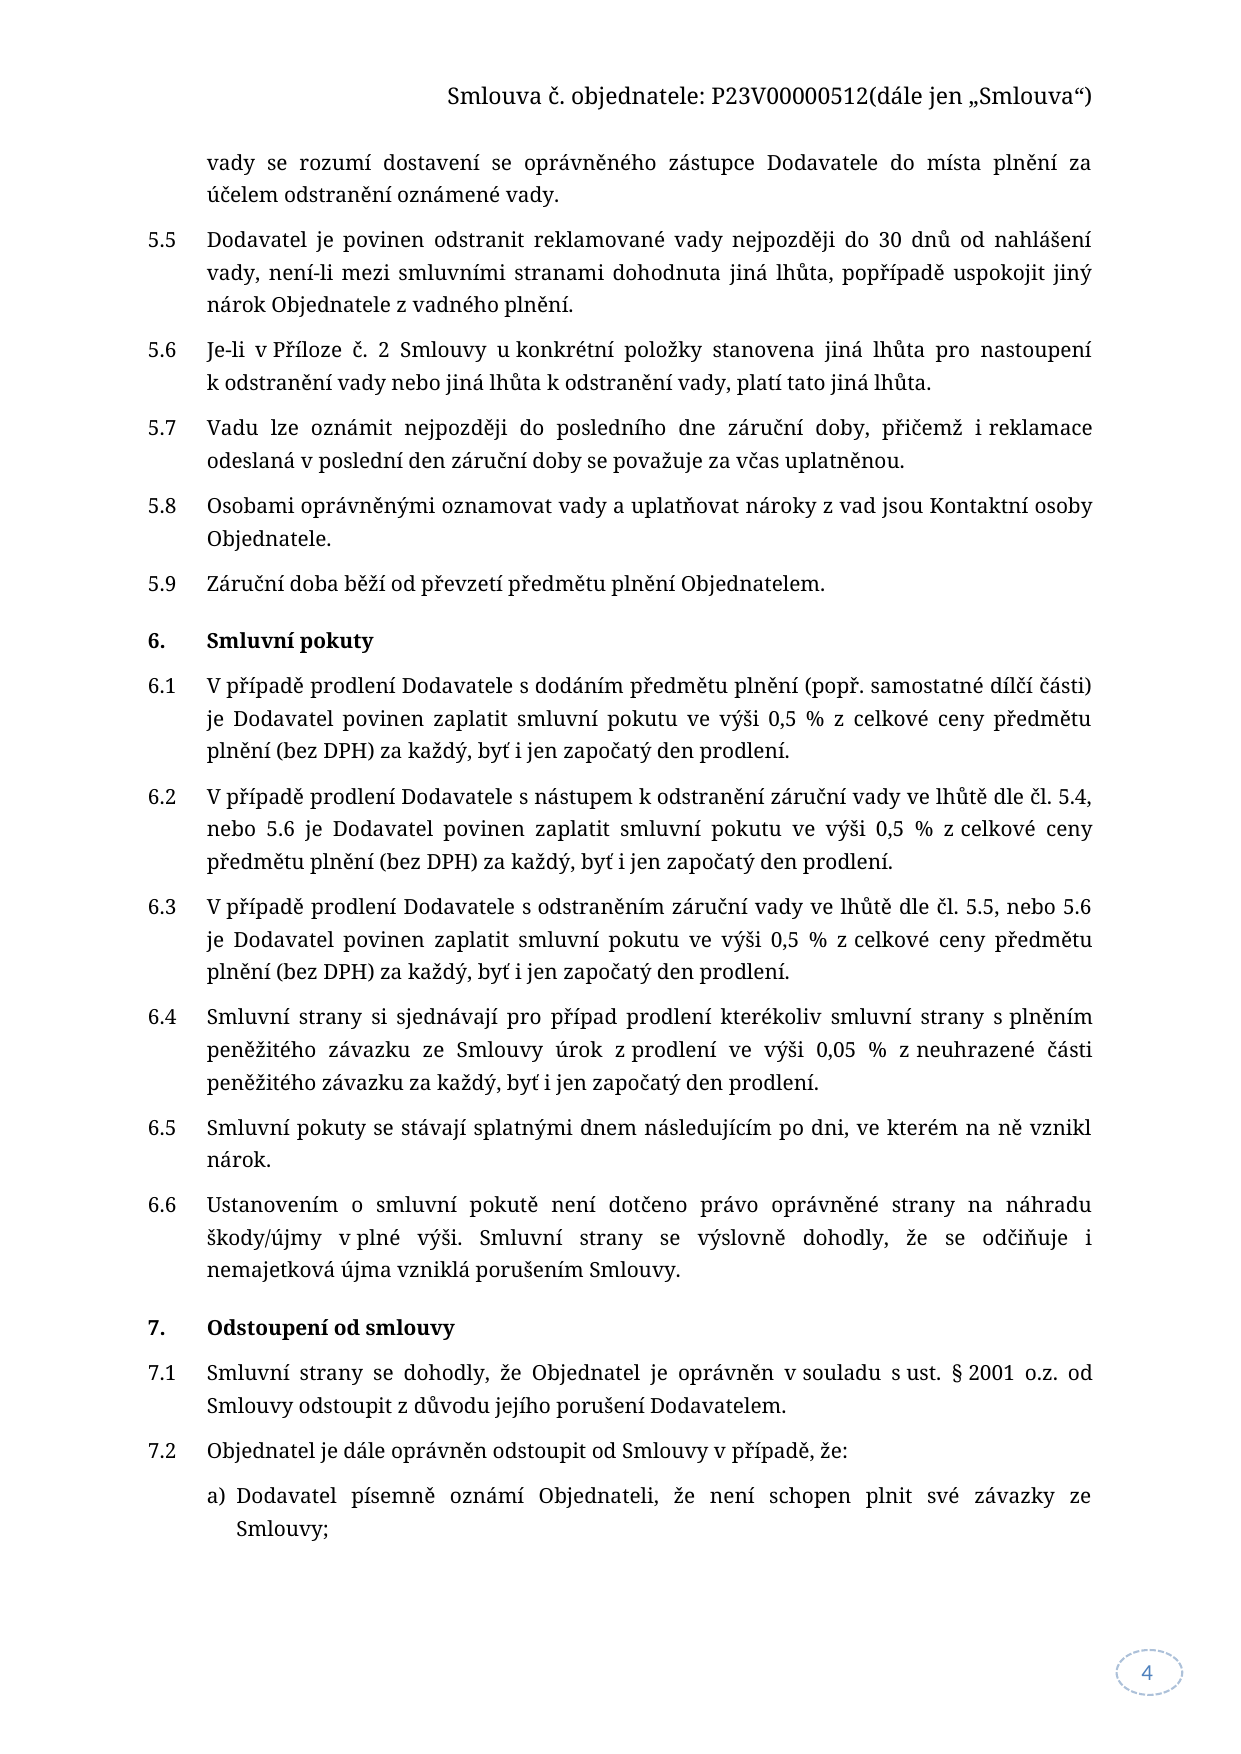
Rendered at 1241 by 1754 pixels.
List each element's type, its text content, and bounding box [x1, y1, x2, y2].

list Dodavatel je povinen odstranit reklamované vady nejpozději do 30 dnů od nahlášení vady, není-li mezi smluvními stranami dohodnuta jiná lhůta, popřípadě uspokojit jiný nárok Objednatele z vadného plnění. [148, 225, 1093, 319]
list Záruční doba běží od převzetí předmětu plnění Objednatelem. [148, 569, 1093, 597]
list V případě prodlení Dodavatele s nástupem k odstranění záruční vady ve lhůtě dle čl. 5.4, nebo 5.6 je Dodavatel povinen zaplatit smluvní pokutu ve výši 0,5 % z celkové ceny předmětu plnění (bez DPH) za každý, byť i jen započatý den prodlení. [148, 782, 1093, 875]
list Smluvní pokuty se stávají splatnými dnem následujícím po dni, ve kterém na ně vznikl nárok. [148, 1113, 1093, 1174]
list Smluvní pokuty [148, 626, 1093, 655]
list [148, 148, 1093, 209]
list V případě prodlení Dodavatele s odstraněním záruční vady ve lhůtě dle čl. 5.5, nebo 5.6 je Dodavatel povinen zaplatit smluvní pokutu ve výši 0,5 % z celkové ceny předmětu plnění (bez DPH) za každý, byť i jen započatý den prodlení. [148, 892, 1093, 986]
list Je-li v Příloze č. 2 Smlouvy u konkrétní položky stanovena jiná lhůta pro nastoupení k odstranění vady nebo jiná lhůta k odstranění vady, platí tato jiná lhůta. [148, 336, 1093, 397]
list Dodavatel písemně oznámí Objednateli, že není schopen plnit své závazky ze Smlouvy; [207, 1481, 1093, 1542]
list Osobami oprávněnými oznamovat vady a uplatňovat nároky z vad jsou Kontaktní osoby Objednatele. [148, 491, 1093, 552]
list Odstoupení od smlouvy [148, 1313, 1093, 1342]
list Ustanovením o smluvní pokutě není dotčeno právo oprávněné strany na náhradu škody/újmy v plné výši. Smluvní strany se výslovně dohodly, že se odčiňuje i nemajetková újma vzniklá porušením Smlouvy. [148, 1190, 1093, 1284]
list Objednatel je dále oprávněn odstoupit od Smlouvy v případě, že: [148, 1436, 1093, 1464]
list Vadu lze oznámit nejpozději do posledního dne záruční doby, přičemž i reklamace odeslaná v poslední den záruční doby se považuje za včas uplatněnou. [148, 413, 1093, 474]
list Smluvní strany si sjednávají pro případ prodlení kterékoliv smluvní strany s plněním peněžitého závazku ze Smlouvy úrok z prodlení ve výši 0,05 % z neuhrazené části peněžitého závazku za každý, byť i jen započatý den prodlení. [148, 1002, 1093, 1096]
list V případě prodlení Dodavatele s dodáním předmětu plnění (popř. samostatné dílčí části) je Dodavatel povinen zaplatit smluvní pokutu ve výši 0,5 % z celkové ceny předmětu plnění (bez DPH) za každý, byť i jen započatý den prodlení. [148, 671, 1093, 765]
list Smluvní strany se dohodly, že Objednatel je oprávněn v souladu s ust. § 2001 o.z. od Smlouvy odstoupit z důvodu jejího porušení Dodavatelem. [148, 1358, 1093, 1419]
